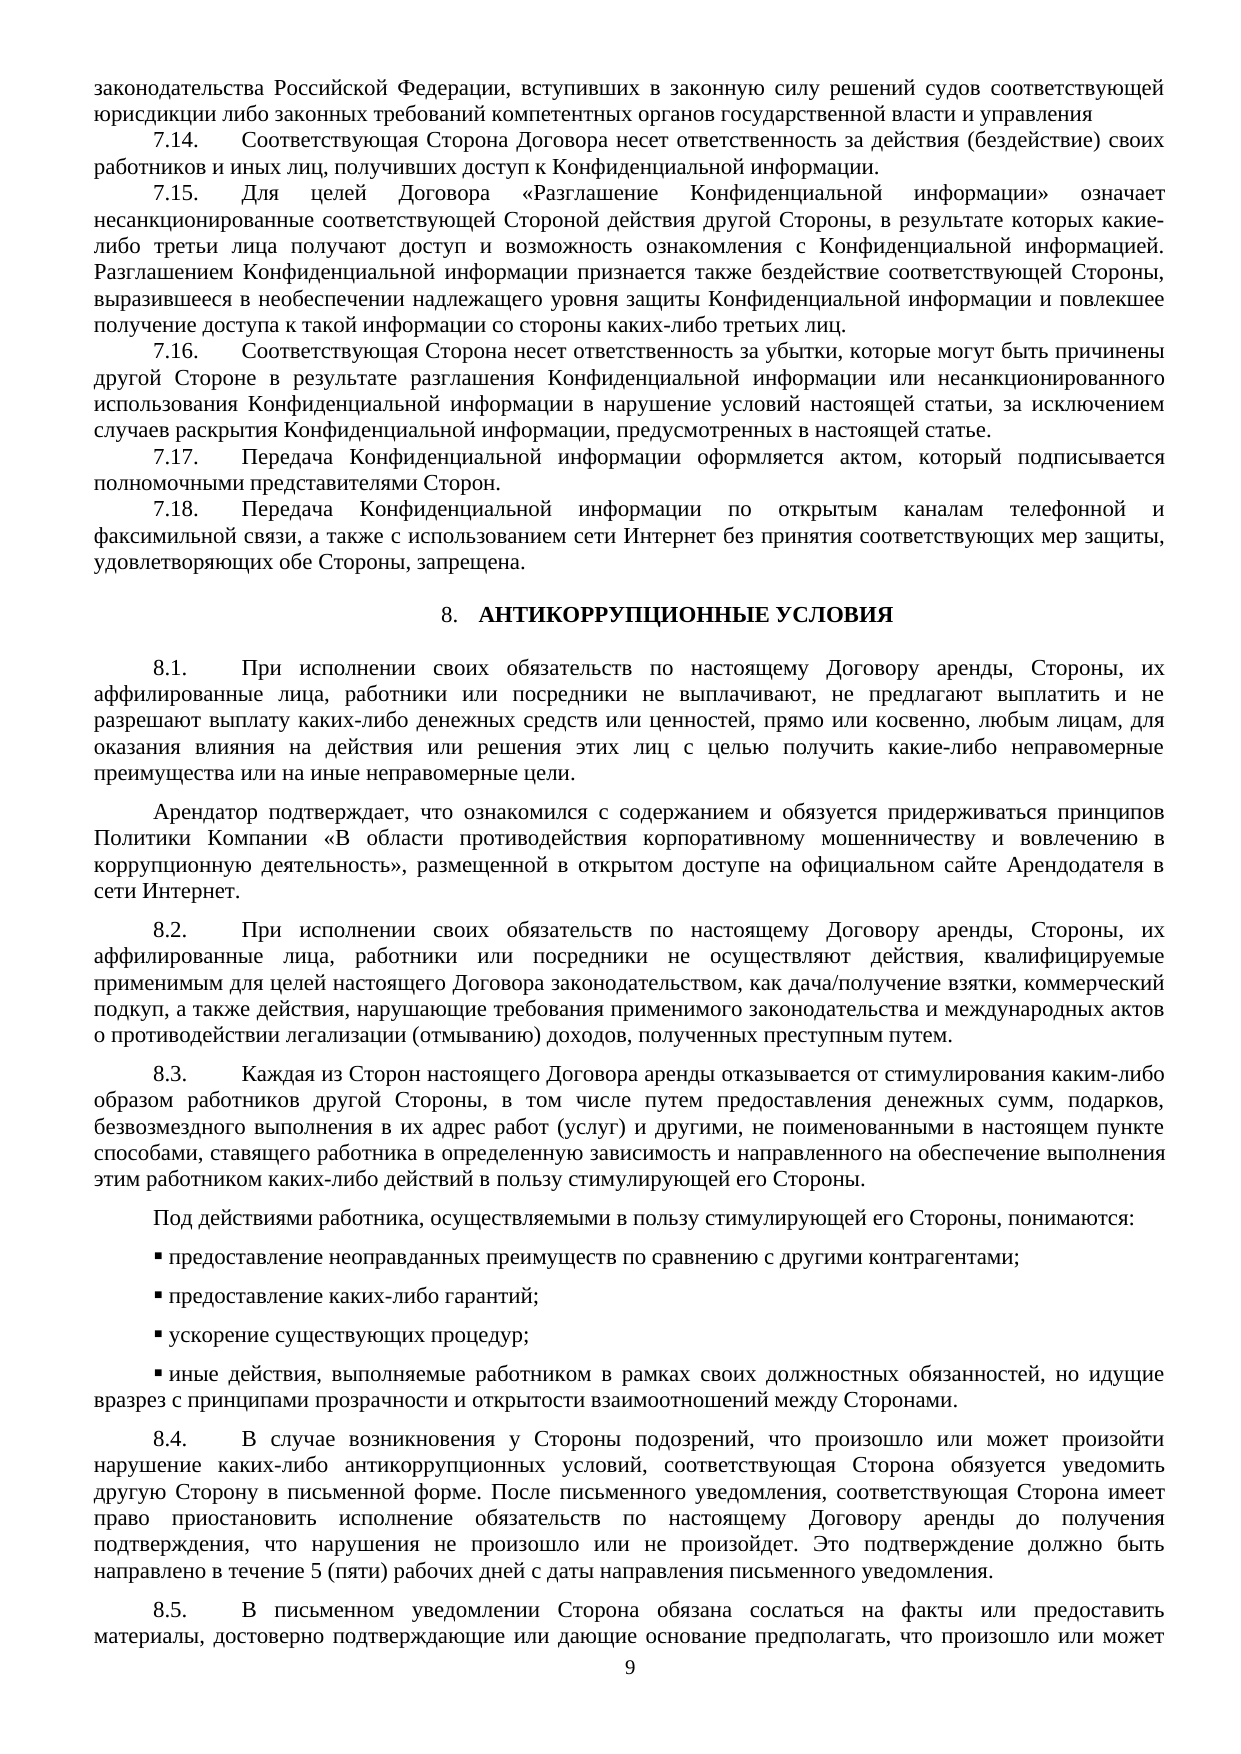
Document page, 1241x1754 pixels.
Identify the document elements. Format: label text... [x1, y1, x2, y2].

list Для целей Договора «Разглашение Конфиденциальной информации» означает несанкционированные соответствующей Стороной действия другой Стороны, в результате которых какие-либо третьи лица получают доступ и возможность ознакомления с Конфиденциальной информацией. Разглашением Конфиденциальной информации признается также бездействие соответствующей Стороны, выразившееся в необеспечении надлежащего уровня защиты Конфиденциальной информации и повлекшее получение доступа к такой информации со стороны каких-либо третьих лиц. [94, 179, 1166, 337]
list Передача Конфиденциальной информации по открытым каналам телефонной и факсимильной связи, а также с использованием сети Интернет без принятия соответствующих мер защиты, удовлетворяющих обе Стороны, запрещена. [94, 496, 1166, 574]
list Передача Конфиденциальной информации оформляется актом, который подписывается полномочными представителями Сторон. [94, 443, 1166, 496]
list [94, 74, 1166, 127]
list предоставление неоправданных преимуществ по сравнению с другими контрагентами; [94, 1243, 1166, 1269]
list При исполнении своих обязательств по настоящему Договору аренды, Стороны, их аффилированные лица, работники или посредники не выплачивают, не предлагают выплатить и не разрешают выплату каких-либо денежных средств или ценностей, прямо или косвенно, любым лицам, для оказания влияния на действия или решения этих лиц с целью получить какие-либо неправомерные преимущества или на иные неправомерные цели. [94, 654, 1166, 785]
list ускорение существующих процедур; [94, 1321, 1166, 1347]
text Под действиями работника, осуществляемыми в пользу стимулирующей его Стороны, понимаются: [94, 1204, 1166, 1231]
list Соответствующая Сторона Договора несет ответственность за действия (бездействие) своих работников и иных лиц, получивших доступ к Конфиденциальной информации. [94, 127, 1166, 179]
list предоставление каких-либо гарантий; [94, 1282, 1166, 1308]
list Соответствующая Сторона несет ответственность за убытки, которые могут быть причинены другой Стороне в результате разглашения Конфиденциальной информации или несанкционированного использования Конфиденциальной информации в нарушение условий настоящей статьи, за исключением случаев раскрытия Конфиденциальной информации, предусмотренных в настоящей статье. [94, 337, 1166, 443]
list Каждая из Сторон настоящего Договора аренды отказывается от стимулирования каким-либо образом работников другой Стороны, в том числе путем предоставления денежных сумм, подарков, безвозмездного выполнения в их адрес работ (услуг) и другими, не поименованными в настоящем пункте способами, ставящего работника в определенную зависимость и направленного на обеспечение выполнения этим работником каких-либо действий в пользу стимулирующей его Стороны. [94, 1060, 1166, 1192]
list При исполнении своих обязательств по настоящему Договору аренды, Стороны, их аффилированные лица, работники или посредники не осуществляют действия, квалифицируемые применимым для целей настоящего Договора законодательством, как дача/получение взятки, коммерческий подкуп, а также действия, нарушающие требования применимого законодательства и международных актов о противодействии легализации (отмыванию) доходов, полученных преступным путем. [94, 916, 1166, 1048]
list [94, 1596, 1166, 1648]
list иные действия, выполняемые работником в рамках своих должностных обязанностей, но идущие вразрез с принципами прозрачности и открытости взаимоотношений между Сторонами. [94, 1360, 1166, 1412]
list АНТИКОРРУПЦИОННЫЕ УСЛОВИЯ [168, 601, 1166, 627]
list В случае возникновения у Стороны подозрений, что произошло или может произойти нарушение каких-либо антикоррупционных условий, соответствующая Сторона обязуется уведомить другую Сторону в письменной форме. После письменного уведомления, соответствующая Сторона имеет право приостановить исполнение обязательств по настоящему Договору аренды до получения подтверждения, что нарушения не произошло или не произойдет. Это подтверждение должно быть направлено в течение 5 (пяти) рабочих дней с даты направления письменного уведомления. [94, 1425, 1166, 1583]
text Арендатор подтверждает, что ознакомился с содержанием и обязуется придерживаться принципов Политики Компании «В области противодействия корпоративному мошенничеству и вовлечению в коррупционную деятельность», размещенной в открытом доступе на официальном сайте Арендодателя в сети Интернет. [94, 798, 1166, 903]
